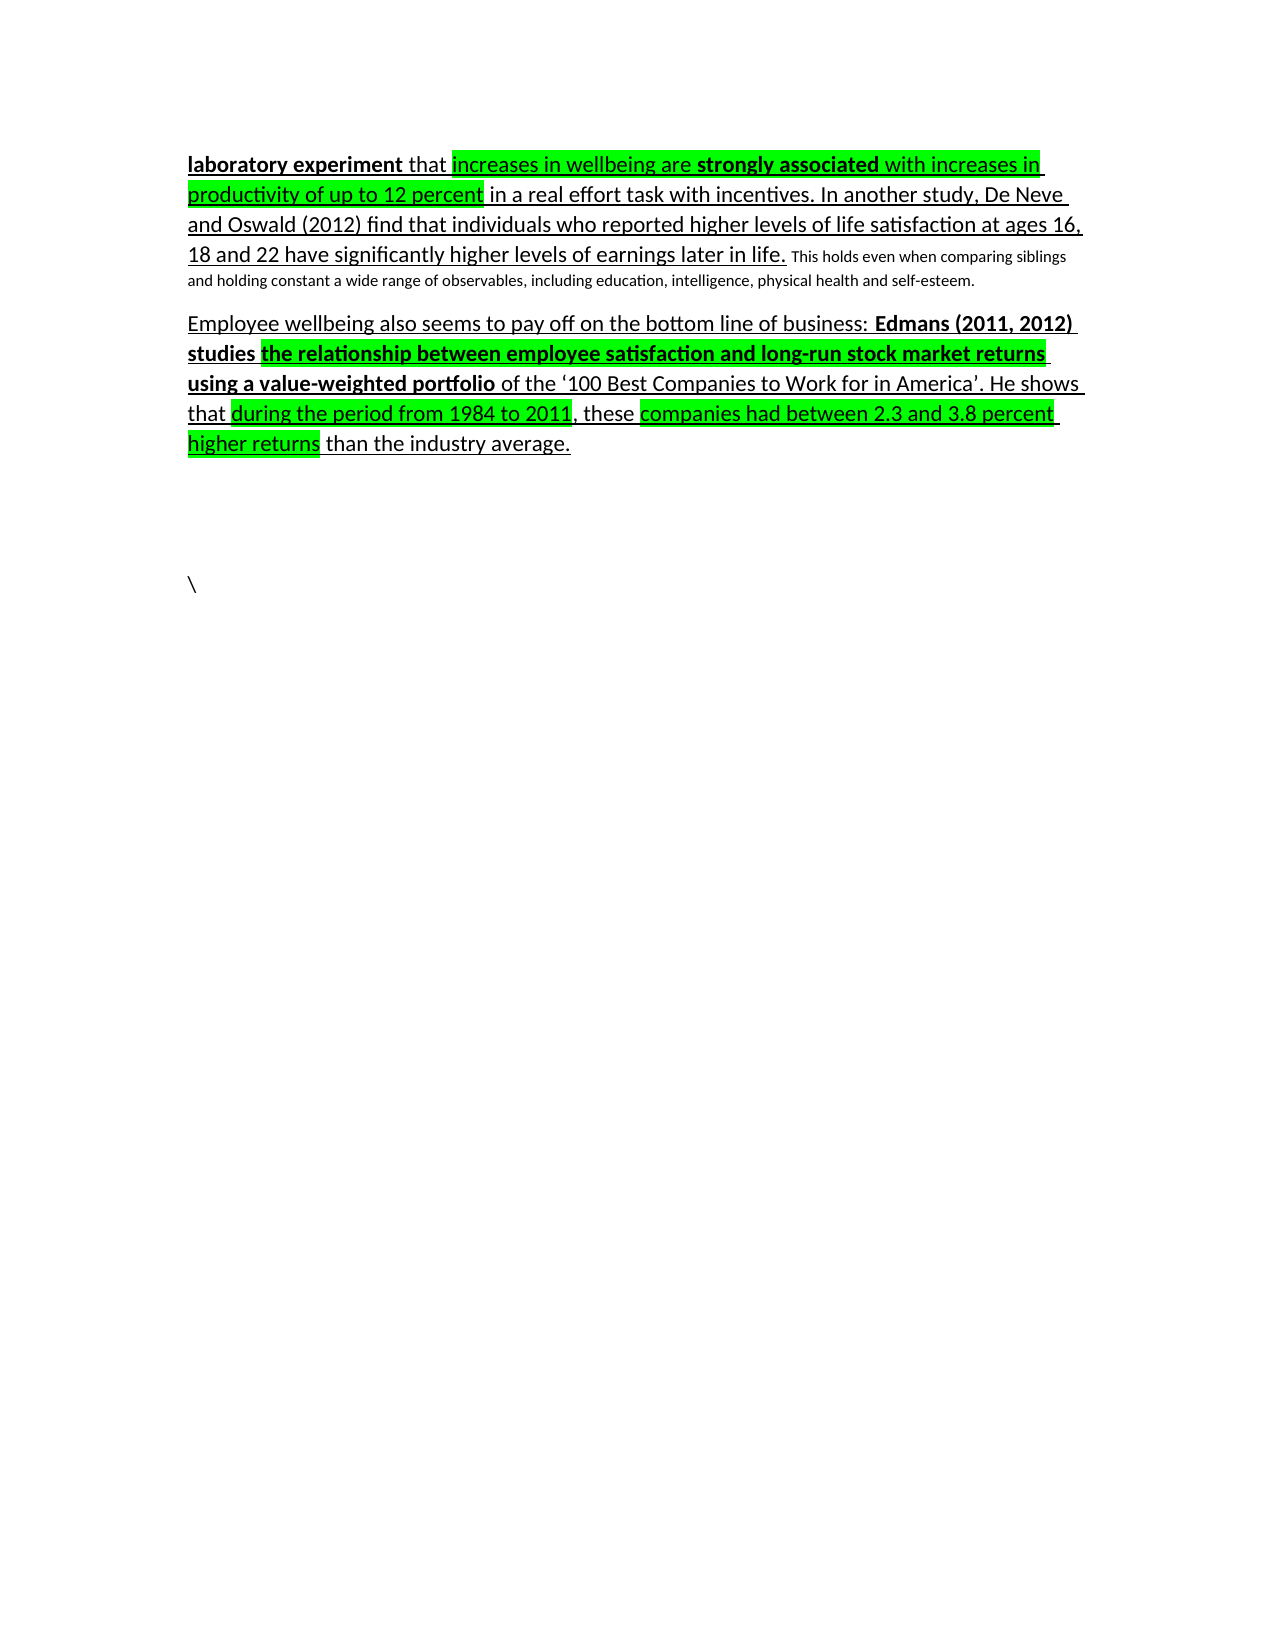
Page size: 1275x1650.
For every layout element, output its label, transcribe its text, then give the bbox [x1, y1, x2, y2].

text \ [187, 570, 1087, 598]
text Employee wellbeing also seems to pay off on the bottom line of business: Edmans (2011, 2012) studies the relationship between employee satisfaction and long-run stock market returns using a value-weighted portfolio of the ‘100 Best Companies to Work for in America’. He shows that during the period from 1984 to 2011, these companies had between 2.3 and 3.8 percent higher returns than the industry average. [187, 309, 1087, 458]
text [187, 150, 1087, 291]
